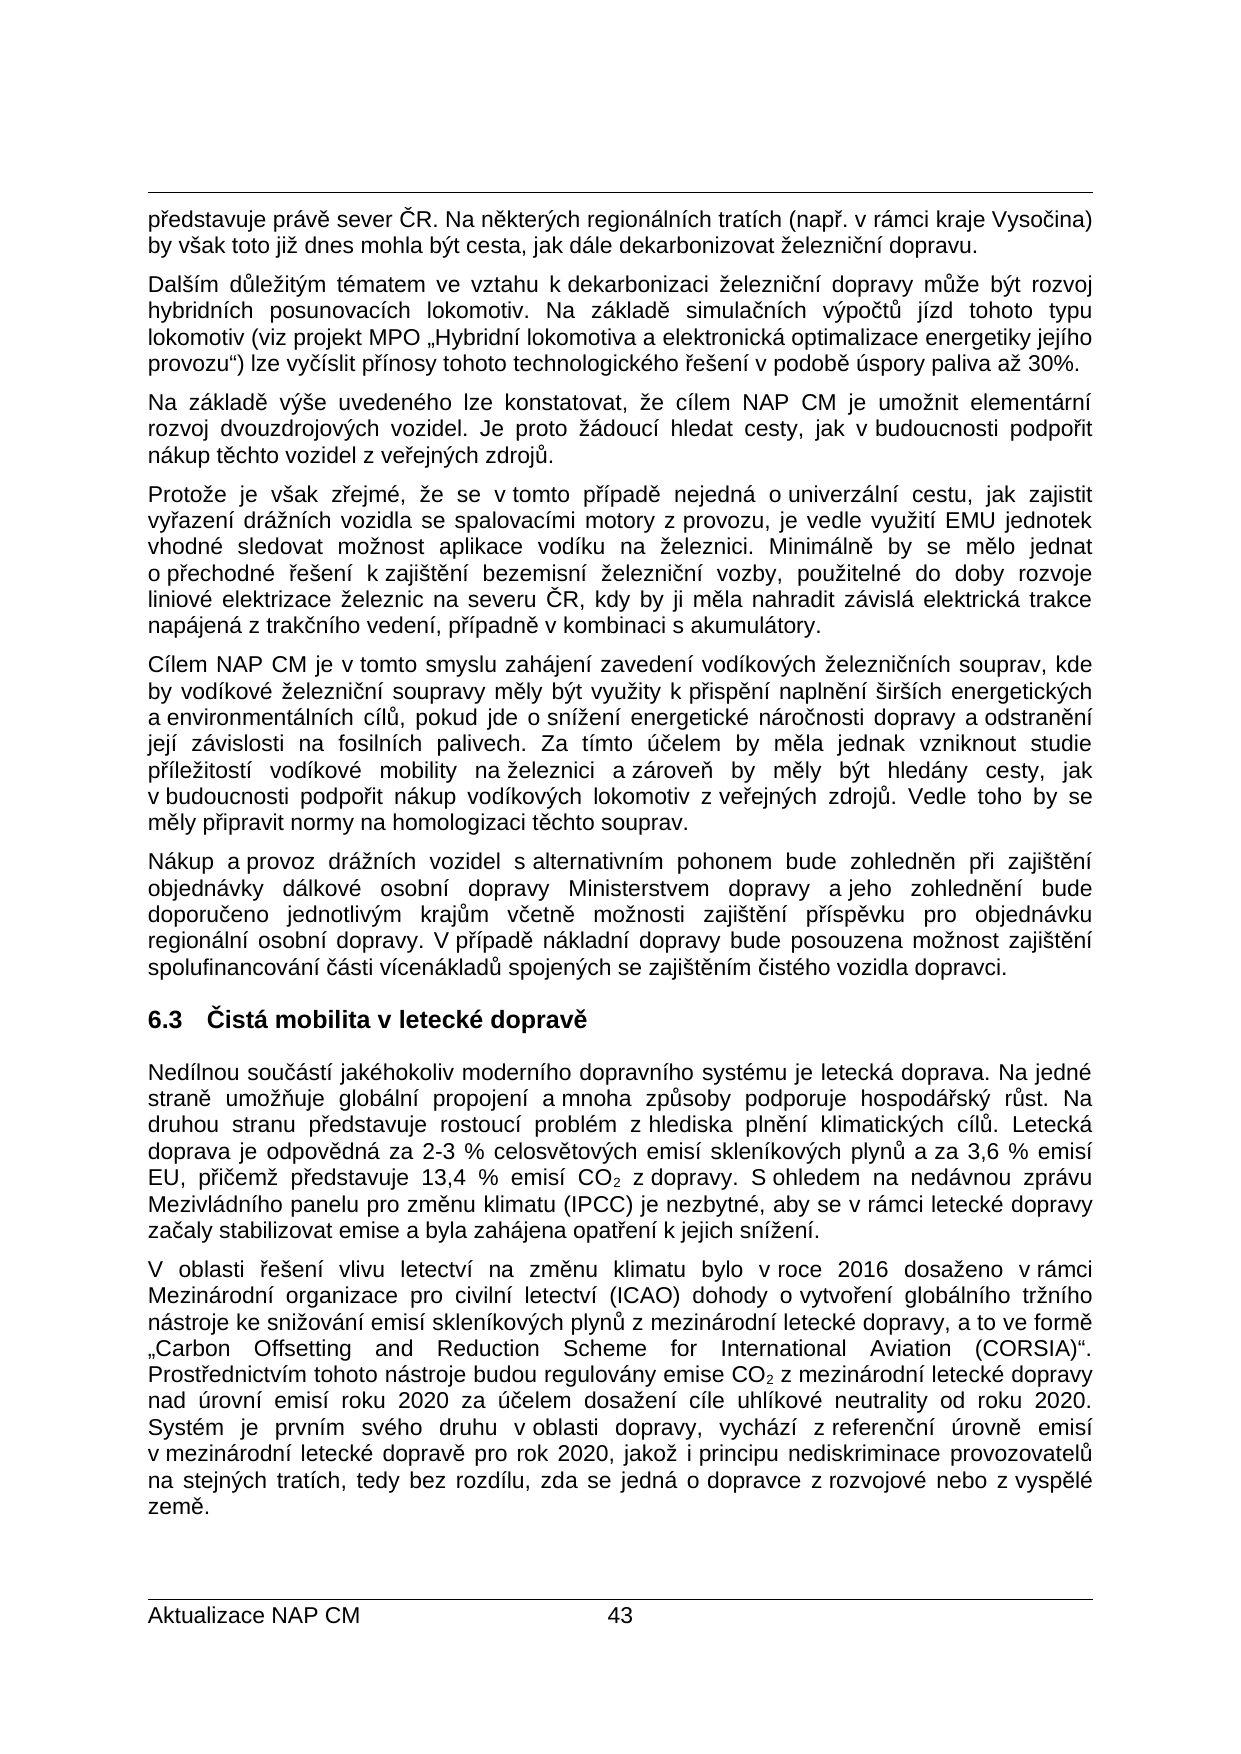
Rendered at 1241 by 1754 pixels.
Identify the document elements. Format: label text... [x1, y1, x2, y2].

text Dalším důležitým tématem ve vztahu k dekarbonizaci železniční dopravy může být rozvoj hybridních posunovacích lokomotiv. Na základě simulačních výpočtů jízd tohoto typu lokomotiv (viz projekt MPO „Hybridní lokomotiva a elektronická optimalizace energetiky jejího provozu“) lze vyčíslit přínosy tohoto technologického řešení v podobě úspory paliva až 30%. [148, 271, 1093, 377]
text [148, 206, 1093, 259]
text Na základě výše uvedeného lze konstatovat, že cílem NAP CM je umožnit elementární rozvoj dvouzdrojových vozidel. Je proto žádoucí hledat cesty, jak v budoucnosti podpořit nákup těchto vozidel z veřejných zdrojů. [148, 389, 1093, 468]
text Cílem NAP CM je v tomto smyslu zahájení zavedení vodíkových železničních souprav, kde by vodíkové železniční soupravy měly být využity k přispění naplnění širších energetických a environmentálních cílů, pokud jde o snížení energetické náročnosti dopravy a odstranění její závislosti na fosilních palivech. Za tímto účelem by měla jednak vzniknout studie příležitostí vodíkové mobility na železnici a zároveň by měly být hledány cesty, jak v budoucnosti podpořit nákup vodíkových lokomotiv z veřejných zdrojů. Vedle toho by se měly připravit normy na homologizaci těchto souprav. [148, 651, 1093, 836]
text V oblasti řešení vlivu letectví na změnu klimatu bylo v roce 2016 dosaženo v rámci Mezinárodní organizace pro civilní letectví (ICAO) dohody o vytvoření globálního tržního nástroje ke snižování emisí skleníkových plynů z mezinárodní letecké dopravy, a to ve formě „Carbon Offsetting and Reduction Scheme for International Aviation (CORSIA)“. Prostřednictvím tohoto nástroje budou regulovány emise CO2 z mezinárodní letecké dopravy nad úrovní emisí roku 2020 za účelem dosažení cíle uhlíkové neutrality od roku 2020. Systém je prvním svého druhu v oblasti dopravy, vychází z referenční úrovně emisí v mezinárodní letecké dopravě pro rok 2020, jakož i principu nediskriminace provozovatelů na stejných tratích, tedy bez rozdílu, zda se jedná o dopravce z rozvojové nebo z vyspělé země. [148, 1256, 1093, 1519]
subtitle Čistá mobilita v letecké dopravě [148, 1005, 1093, 1034]
text Nákup a provoz drážních vozidel s alternativním pohonem bude zohledněn při zajištění objednávky dálkové osobní dopravy Ministerstvem dopravy a jeho zohlednění bude doporučeno jednotlivým krajům včetně možnosti zajištění příspěvku pro objednávku regionální osobní dopravy. V případě nákladní dopravy bude posouzena možnost zajištění spolufinancování části vícenákladů spojených se zajištěním čistého vozidla dopravci. [148, 848, 1093, 980]
text Protože je však zřejmé, že se v tomto případě nejedná o univerzální cestu, jak zajistit vyřazení drážních vozidla se spalovacími motory z provozu, je vedle využití EMU jednotek vhodné sledovat možnost aplikace vodíku na železnici. Minimálně by se mělo jednat o přechodné řešení k zajištění bezemisní železniční vozby, použitelné do doby rozvoje liniové elektrizace železnic na severu ČR, kdy by ji měla nahradit závislá elektrická trakce napájená z trakčního vedení, případně v kombinaci s akumulátory. [148, 481, 1093, 639]
text Nedílnou součástí jakéhokoliv moderního dopravního systému je letecká doprava. Na jedné straně umožňuje globální propojení a mnoha způsoby podporuje hospodářský růst. Na druhou stranu představuje rostoucí problém z hlediska plnění klimatických cílů. Letecká doprava je odpovědná za 2-3 % celosvětových emisí skleníkových plynů a za 3,6 % emisí EU, přičemž představuje 13,4 % emisí CO2 z dopravy. S ohledem na nedávnou zprávu Mezivládního panelu pro změnu klimatu (IPCC) je nezbytné, aby se v rámci letecké dopravy začaly stabilizovat emise a byla zahájena opatření k jejich snížení. [148, 1059, 1093, 1243]
